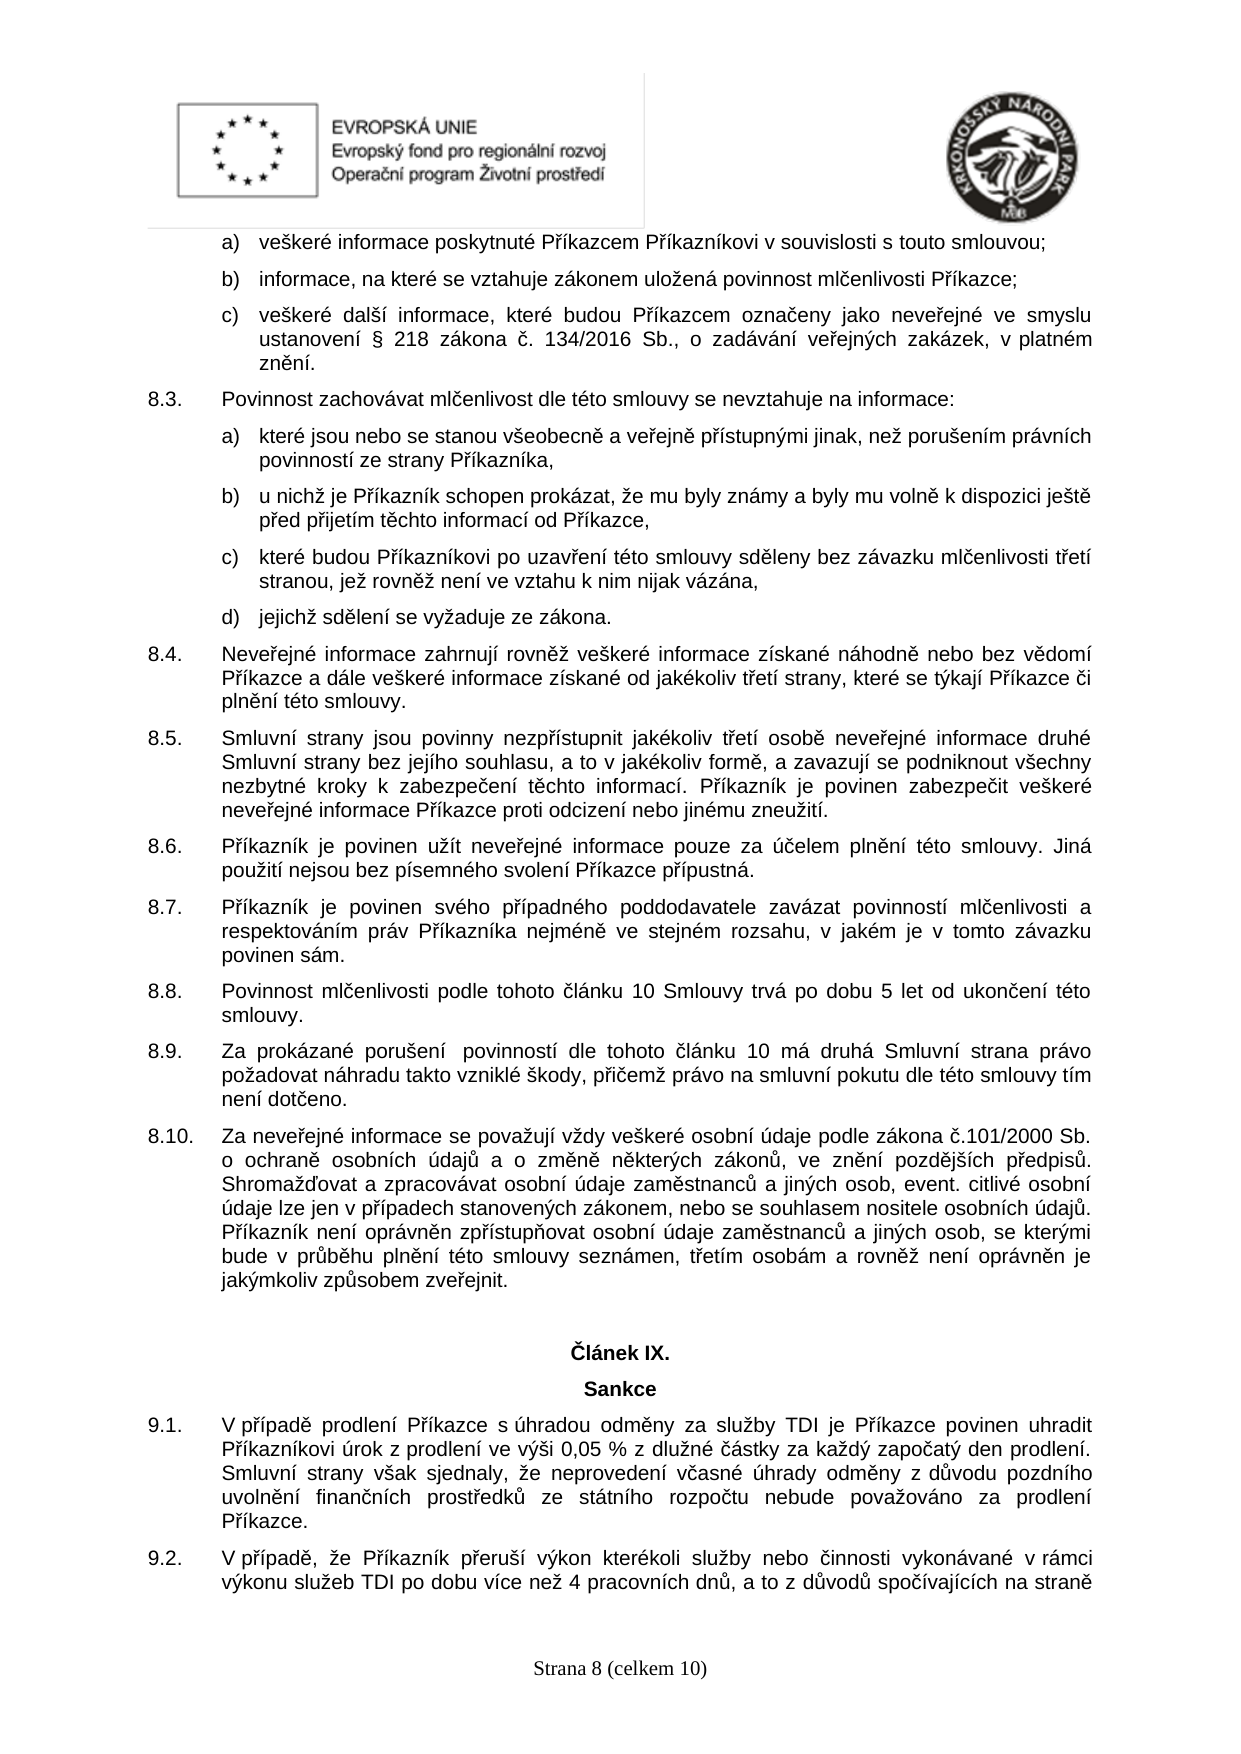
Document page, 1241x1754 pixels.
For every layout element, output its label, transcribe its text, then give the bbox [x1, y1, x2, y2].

picture [946, 91, 1085, 230]
list informace, na které se vztahuje zákonem uložená povinnost mlčenlivosti Příkazce; [221, 266, 1093, 290]
list veškeré informace poskytnuté Příkazcem Příkazníkovi v souvislosti s touto smlouvou; [221, 230, 1093, 254]
list jejichž sdělení se vyžaduje ze zákona. [221, 605, 1093, 629]
list Sankce [148, 1377, 1093, 1401]
picture [147, 73, 646, 230]
list u nichž je Příkazník schopen prokázat, že mu byly známy a byly mu volně k dispozici ještě před přijetím těchto informací od Příkazce, [221, 484, 1093, 532]
list Příkazník je povinen svého případného poddodavatele zavázat povinností mlčenlivosti a respektováním práv Příkazníka nejméně ve stejném rozsahu, v jakém je v tomto závazku povinen sám. [148, 894, 1093, 966]
list které budou Příkazníkovi po uzavření této smlouvy sděleny bez závazku mlčenlivosti třetí stranou, jež rovněž není ve vztahu k nim nijak vázána, [221, 544, 1093, 592]
list Za prokázané porušení povinností dle tohoto článku 10 má druhá Smluvní strana právo požadovat náhradu takto vzniklé škody, přičemž právo na smluvní pokutu dle této smlouvy tím není dotčeno. [148, 1039, 1093, 1111]
list Povinnost zachovávat mlčenlivost dle této smlouvy se nevztahuje na informace: [148, 387, 1093, 411]
list Povinnost mlčenlivosti podle tohoto článku 10 Smlouvy trvá po dobu 5 let od ukončení této smlouvy. [148, 979, 1093, 1027]
list veškeré další informace, které budou Příkazcem označeny jako neveřejné ve smyslu ustanovení § 218 zákona č. 134/2016 Sb., o zadávání veřejných zakázek, v platném znění. [221, 303, 1093, 375]
list které jsou nebo se stanou všeobecně a veřejně přístupnými jinak, než porušením právních povinností ze strany Příkazníka, [221, 424, 1093, 472]
list Smluvní strany jsou povinny nezpřístupnit jakékoliv třetí osobě neveřejné informace druhé Smluvní strany bez jejího souhlasu, a to v jakékoliv formě, a zavazují se podniknout všechny nezbytné kroky k zabezpečení těchto informací. Příkazník je povinen zabezpečit veškeré neveřejné informace Příkazce proti odcizení nebo jinému zneužití. [148, 726, 1093, 822]
list Článek IX. [148, 1340, 1093, 1364]
list Příkazník je povinen užít neveřejné informace pouze za účelem plnění této smlouvy. Jiná použití nejsou bez písemného svolení Příkazce přípustná. [148, 834, 1093, 882]
list Za neveřejné informace se považují vždy veškeré osobní údaje podle zákona č.101/2000 Sb. o ochraně osobních údajů a o změně některých zákonů, ve znění pozdějších předpisů. Shromažďovat a zpracovávat osobní údaje zaměstnanců a jiných osob, event. citlivé osobní údaje lze jen v případech stanovených zákonem, nebo se souhlasem nositele osobních údajů. Příkazník není oprávněn zpřístupňovat osobní údaje zaměstnanců a jiných osob, se kterými bude v průběhu plnění této smlouvy seznámen, třetím osobám a rovněž není oprávněn je jakýmkoliv způsobem zveřejnit. [148, 1124, 1093, 1291]
list Neveřejné informace zahrnují rovněž veškeré informace získané náhodně nebo bez vědomí Příkazce a dále veškeré informace získané od jakékoliv třetí strany, které se týkají Příkazce či plnění této smlouvy. [148, 641, 1093, 713]
list V případě prodlení Příkazce s úhradou odměny za služby TDI je Příkazce povinen uhradit Příkazníkovi úrok z prodlení ve výši 0,05 % z dlužné částky za každý započatý den prodlení. Smluvní strany však sjednaly, že neprovedení včasné úhrady odměny z důvodu pozdního uvolnění finančních prostředků ze státního rozpočtu nebude považováno za prodlení Příkazce. [148, 1413, 1093, 1533]
